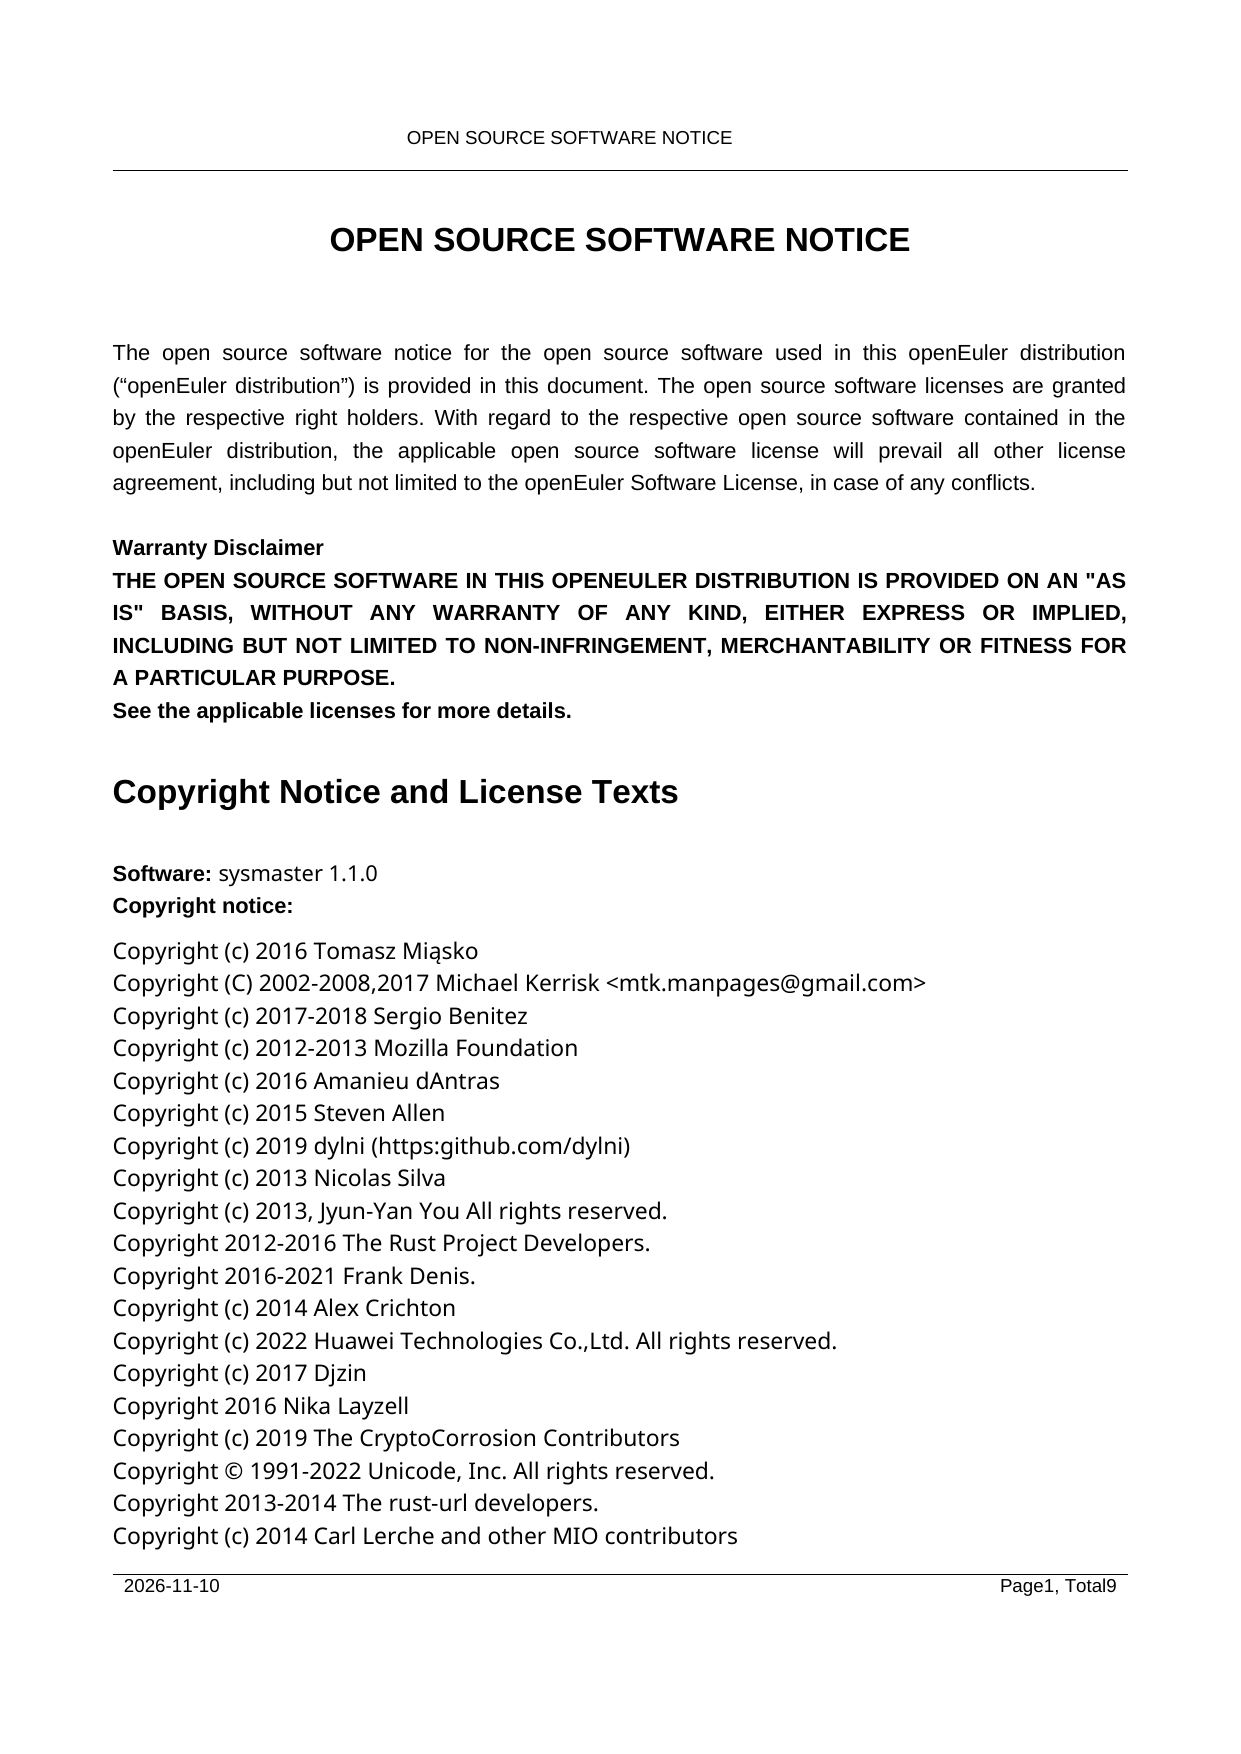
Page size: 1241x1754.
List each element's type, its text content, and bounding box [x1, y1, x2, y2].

text OPEN SOURCE SOFTWARE NOTICE [112, 206, 1128, 271]
title Software: sysmaster 1.1.0 [112, 856, 1128, 889]
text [112, 934, 1128, 1551]
text The open source software notice for the open source software used in this openEuler distribution (“openEuler distribution”) is provided in this document. The open source software licenses are granted by the respective right holders. With regard to the respective open source software contained in the openEuler distribution, the applicable open source software license will prevail all other license agreement, including but not limited to the openEuler Software License, in case of any conflicts. [112, 336, 1128, 499]
text Copyright Notice and License Texts [112, 759, 1128, 824]
text Copyright notice: [112, 889, 1128, 921]
text THE OPEN SOURCE SOFTWARE IN THIS OPENEULER DISTRIBUTION IS PROVIDED ON AN "AS IS" BASIS, WITHOUT ANY WARRANTY OF ANY KIND, EITHER EXPRESS OR IMPLIED, INCLUDING BUT NOT LIMITED TO NON-INFRINGEMENT, MERCHANTABILITY OR FITNESS FOR A PARTICULAR PURPOSE. See the applicable licenses for more details. [112, 564, 1128, 726]
text Warranty Disclaimer [112, 531, 1128, 564]
